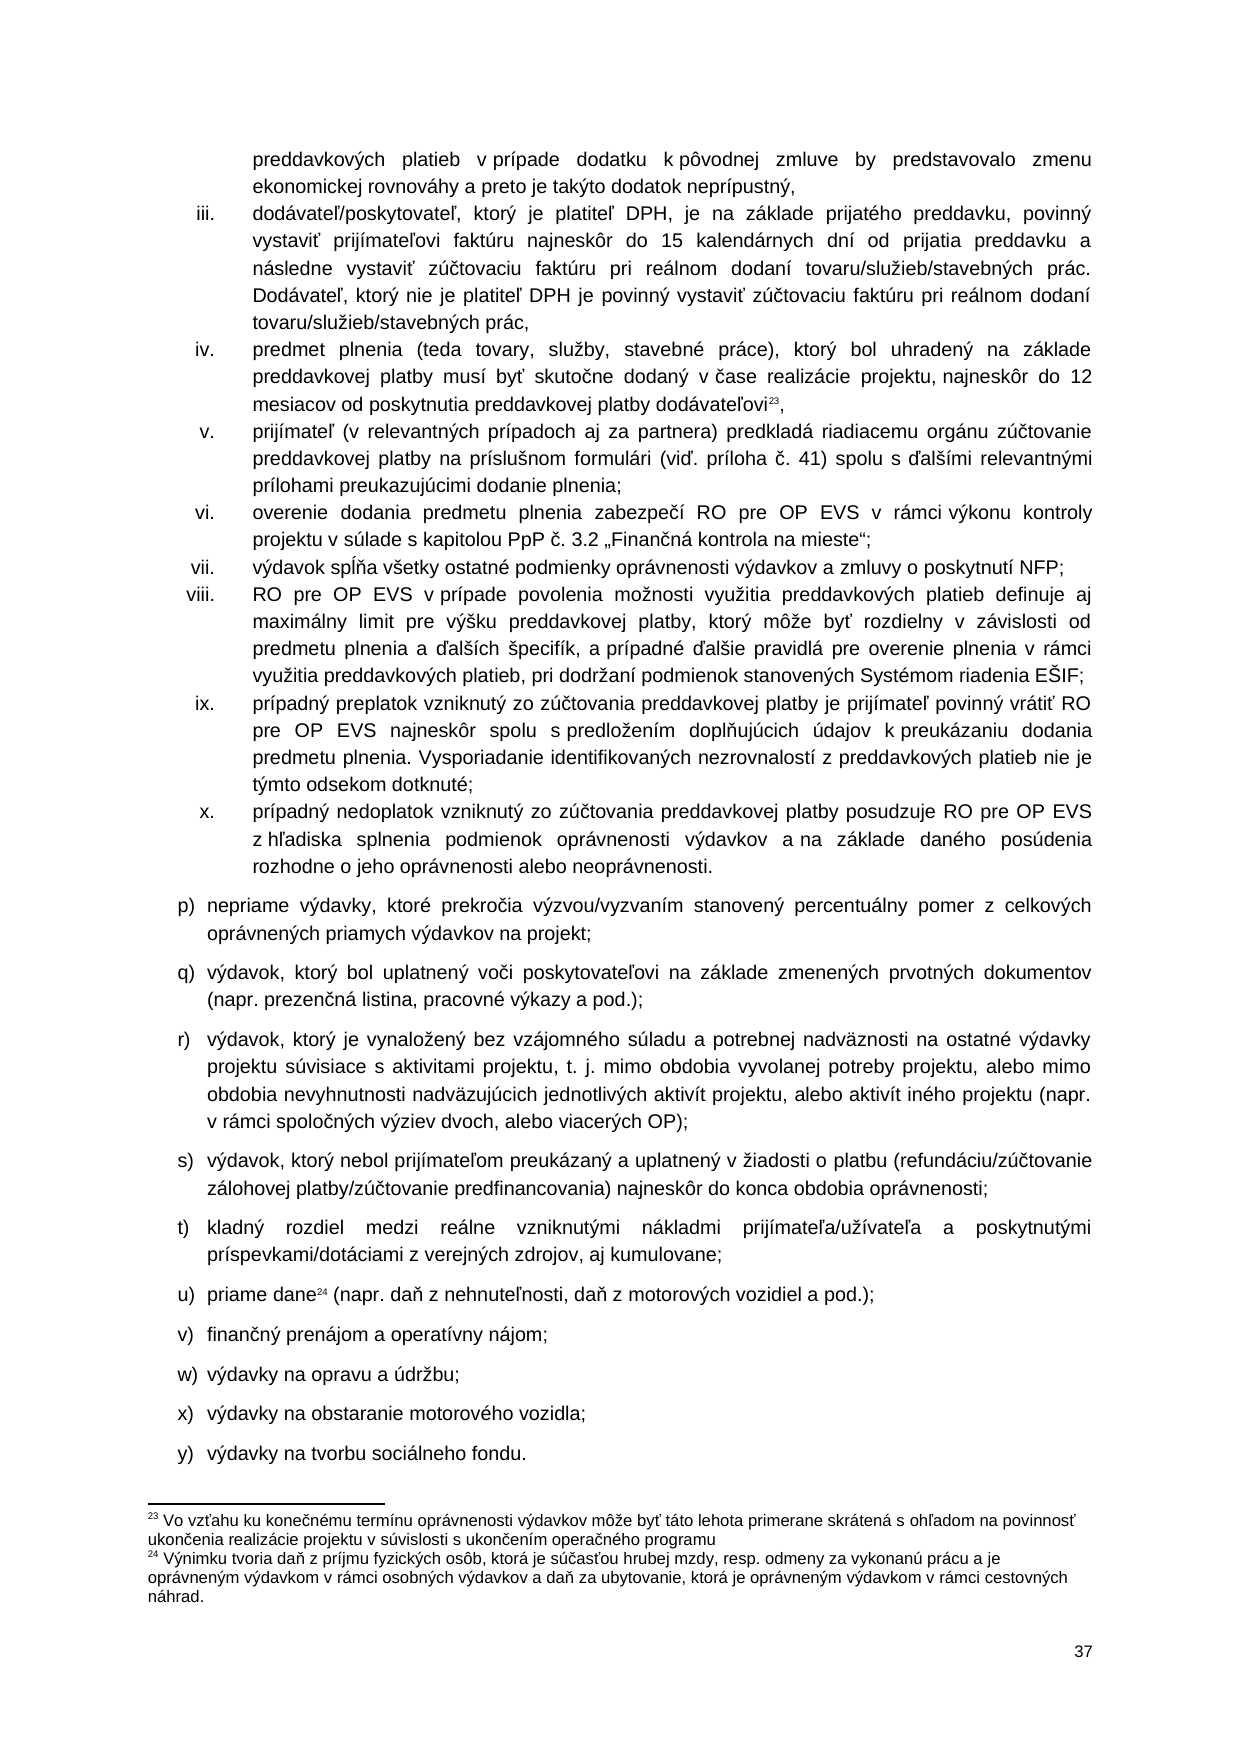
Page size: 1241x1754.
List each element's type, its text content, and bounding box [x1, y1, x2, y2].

list výdavok, ktorý je vynaložený bez vzájomného súladu a potrebnej nadväznosti na ostatné výdavky projektu súvisiace s aktivitami projektu, t. j. mimo obdobia vyvolanej potreby projektu, alebo mimo obdobia nevyhnutnosti nadväzujúcich jednotlivých aktivít projektu, alebo aktivít iného projektu (napr. v rámci spoločných výziev dvoch, alebo viacerých OP); [177, 1028, 1092, 1132]
list dodávateľ/poskytovateľ, ktorý je platiteľ DPH, je na základe prijatého preddavku, povinný vystaviť prijímateľovi faktúru najneskôr do 15 kalendárnych dní od prijatia preddavku a následne vystaviť zúčtovaciu faktúru pri reálnom dodaní tovaru/služieb/stavebných prác. Dodávateľ, ktorý nie je platiteľ DPH je povinný vystaviť zúčtovaciu faktúru pri reálnom dodaní tovaru/služieb/stavebných prác, [215, 202, 1092, 333]
list finančný prenájom a operatívny nájom; [177, 1323, 1092, 1345]
list nepriame výdavky, ktoré prekročia výzvou/vyzvaním stanovený percentuálny pomer z celkových oprávnených priamych výdavkov na projekt; [177, 894, 1092, 944]
list výdavok spĺňa všetky ostatné podmienky oprávnenosti výdavkov a zmluvy o poskytnutí NFP; [215, 556, 1092, 578]
list predmet plnenia (teda tovary, služby, stavebné práce), ktorý bol uhradený na základe preddavkovej platby musí byť skutočne dodaný v čase realizácie projektu, najneskôr do 12 mesiacov od poskytnutia preddavkovej platby dodávateľovi, [215, 338, 1092, 415]
list výdavky na opravu a údržbu; [177, 1362, 1092, 1385]
list priame dane (napr. daň z nehnuteľnosti, daň z motorových vozidiel a pod.); [177, 1283, 1092, 1306]
list RO pre OP EVS v prípade povolenia možnosti využitia preddavkových platieb definuje aj maximálny limit pre výšku preddavkovej platby, ktorý môže byť rozdielny v závislosti od predmetu plnenia a ďalších špecifík, a prípadné ďalšie pravidlá pre overenie plnenia v rámci využitia preddavkových platieb, pri dodržaní podmienok stanovených Systémom riadenia EŠIF; [215, 583, 1092, 687]
list výdavok, ktorý nebol prijímateľom preukázaný a uplatnený v žiadosti o platbu (refundáciu/zúčtovanie zálohovej platby/zúčtovanie predfinancovania) najneskôr do konca obdobia oprávnenosti; [177, 1149, 1092, 1199]
list prípadný preplatok vzniknutý zo zúčtovania preddavkovej platby je prijímateľ povinný vrátiť RO pre OP EVS najneskôr spolu s predložením doplňujúcich údajov k preukázaniu dodania predmetu plnenia. Vysporiadanie identifikovaných nezrovnalostí z preddavkových platieb nie je týmto odsekom dotknuté; [215, 691, 1092, 796]
list prijímateľ (v relevantných prípadoch aj za partnera) predkladá riadiacemu orgánu zúčtovanie preddavkovej platby na príslušnom formulári (viď. príloha č. 41) spolu s ďalšími relevantnými prílohami preukazujúcimi dodanie plnenia; [215, 419, 1092, 497]
list výdavky na tvorbu sociálneho fondu. [177, 1442, 1092, 1464]
list prípadný nedoplatok vzniknutý zo zúčtovania preddavkovej platby posudzuje RO pre OP EVS z hľadiska splnenia podmienok oprávnenosti výdavkov a na základe daného posúdenia rozhodne o jeho oprávnenosti alebo neoprávnenosti. [215, 800, 1092, 877]
list kladný rozdiel medzi reálne vzniknutými nákladmi prijímateľa/užívateľa a poskytnutými príspevkami/dotáciami z verejných zdrojov, aj kumulovane; [177, 1216, 1092, 1266]
list výdavky na obstaranie motorového vozidla; [177, 1402, 1092, 1425]
list výdavok, ktorý bol uplatnený voči poskytovateľovi na základe zmenených prvotných dokumentov (napr. prezenčná listina, pracovné výkazy a pod.); [177, 961, 1092, 1011]
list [215, 148, 1092, 198]
list overenie dodania predmetu plnenia zabezpečí RO pre OP EVS v rámci výkonu kontroly projektu v súlade s kapitolou PpP č. 3.2 „Finančná kontrola na mieste“; [215, 501, 1092, 551]
